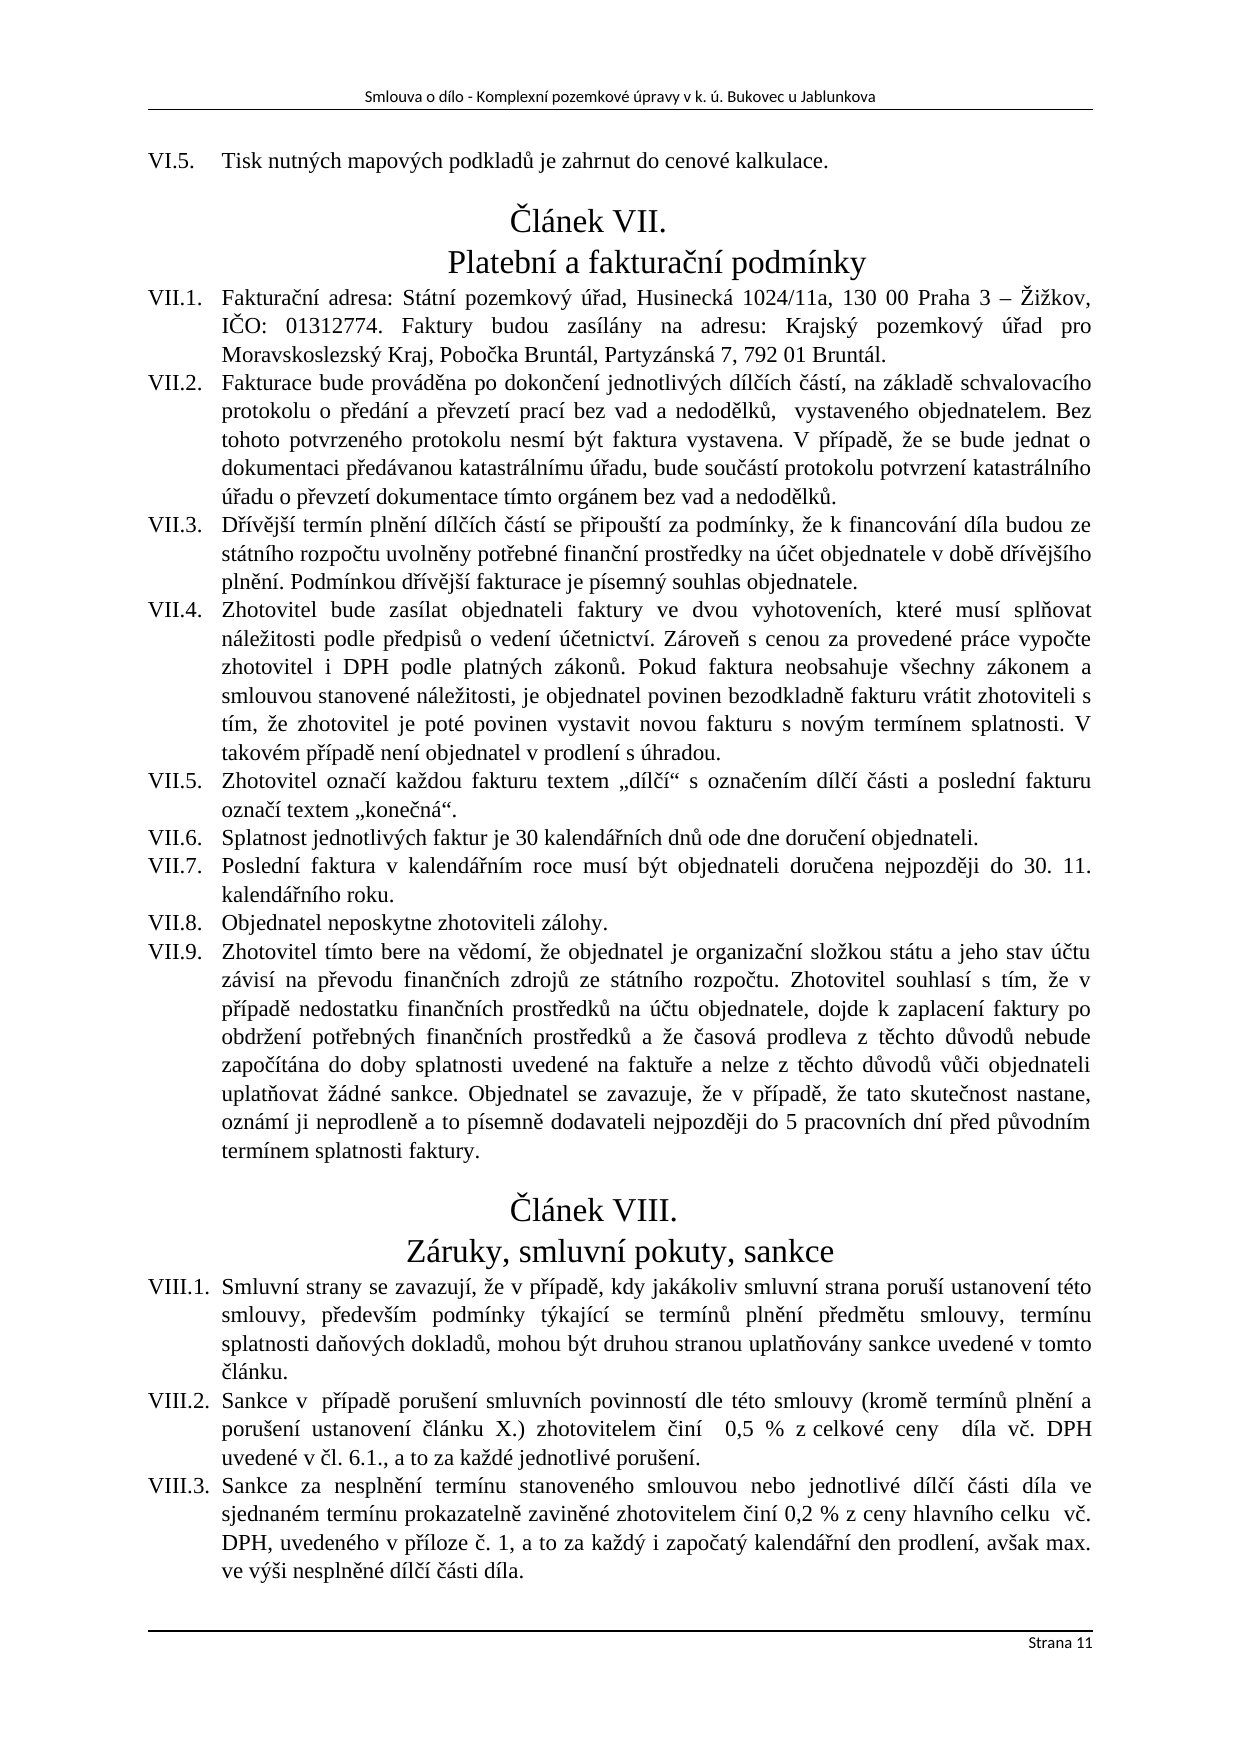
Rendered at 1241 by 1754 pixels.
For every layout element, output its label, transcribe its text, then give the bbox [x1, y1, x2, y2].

list Objednatel neposkytne zhotoviteli zálohy. [148, 909, 1093, 936]
list Sankce v případě porušení smluvních povinností dle této smlouvy (kromě termínů plnění a porušení ustanovení článku X.) zhotovitelem činí 0,5 % z celkové ceny díla vč. DPH uvedené v čl. 6.1., a to za každé jednotlivé porušení. [148, 1387, 1093, 1470]
list Sankce za nesplnění termínu stanoveného smlouvou nebo jednotlivé dílčí části díla ve sjednaném termínu prokazatelně zaviněné zhotovitelem činí 0,2 % z ceny hlavního celku vč. DPH, uvedeného v příloze č. 1, a to za každý i započatý kalendářní den prodlení, avšak max. ve výši nesplněné dílčí části díla. [148, 1472, 1093, 1584]
list Fakturační adresa: Státní pozemkový úřad, Husinecká 1024/11a, 130 00 Praha 3 – Žižkov, IČO: 01312774. Faktury budou zasílány na adresu: Krajský pozemkový úřad pro Moravskoslezský Kraj, Pobočka Bruntál, Partyzánská 7, 792 01 Bruntál. [148, 284, 1093, 367]
subtitle Platební a fakturační podmínky [148, 201, 1093, 281]
list Zhotovitel označí každou fakturu textem „dílčí“ s označením dílčí části a poslední fakturu označí textem „konečná“. [148, 767, 1093, 822]
list Fakturace bude prováděna po dokončení jednotlivých dílčích částí, na základě schvalovacího protokolu o předání a převzetí prací bez vad a nedodělků, vystaveného objednatelem. Bez tohoto potvrzeného protokolu nesmí být faktura vystavena. V případě, že se bude jednat o dokumentaci předávanou katastrálnímu úřadu, bude součástí protokolu potvrzení katastrálního úřadu o převzetí dokumentace tímto orgánem bez vad a nedodělků. [148, 369, 1093, 509]
list Poslední faktura v kalendářním roce musí být objednateli doručena nejpozději do 30. 11. kalendářního roku. [148, 852, 1093, 907]
list Dřívější termín plnění dílčích částí se připouští za podmínky, že k financování díla budou ze státního rozpočtu uvolněny potřebné finanční prostředky na účet objednatele v době dřívějšího plnění. Podmínkou dřívější fakturace je písemný souhlas objednatele. [148, 511, 1093, 594]
list Splatnost jednotlivých faktur je 30 kalendářních dnů ode dne doručení objednateli. [148, 824, 1093, 850]
list Zhotovitel tímto bere na vědomí, že objednatel je organizační složkou státu a jeho stav účtu závisí na převodu finančních zdrojů ze státního rozpočtu. Zhotovitel souhlasí s tím, že v případě nedostatku finančních prostředků na účtu objednatele, dojde k zaplacení faktury po obdržení potřebných finančních prostředků a že časová prodleva z těchto důvodů nebude započítána do doby splatnosti uvedené na faktuře a nelze z těchto důvodů vůči objednateli uplatňovat žádné sankce. Objednatel se zavazuje, že v případě, že tato skutečnost nastane, oznámí ji neprodleně a to písemně dodavateli nejpozději do 5 pracovních dní před původním termínem splatnosti faktury. [148, 938, 1093, 1163]
subtitle Záruky, smluvní pokuty, sankce [148, 1190, 1093, 1270]
list Tisk nutných mapových podkladů je zahrnut do cenové kalkulace. [148, 148, 1093, 174]
list Smluvní strany se zavazují, že v případě, kdy jakákoliv smluvní strana poruší ustanovení této smlouvy, především podmínky týkající se termínů plnění předmětu smlouvy, termínu splatnosti daňových dokladů, mohou být druhou stranou uplatňovány sankce uvedené v tomto článku. [148, 1273, 1093, 1385]
list Zhotovitel bude zasílat objednateli faktury ve dvou vyhotoveních, které musí splňovat náležitosti podle předpisů o vedení účetnictví. Zároveň s cenou za provedené práce vypočte zhotovitel i DPH podle platných zákonů. Pokud faktura neobsahuje všechny zákonem a smlouvou stanovené náležitosti, je objednatel povinen bezodkladně fakturu vrátit zhotoviteli s tím, že zhotovitel je poté povinen vystavit novou fakturu s novým termínem splatnosti. V takovém případě není objednatel v prodlení s úhradou. [148, 597, 1093, 765]
